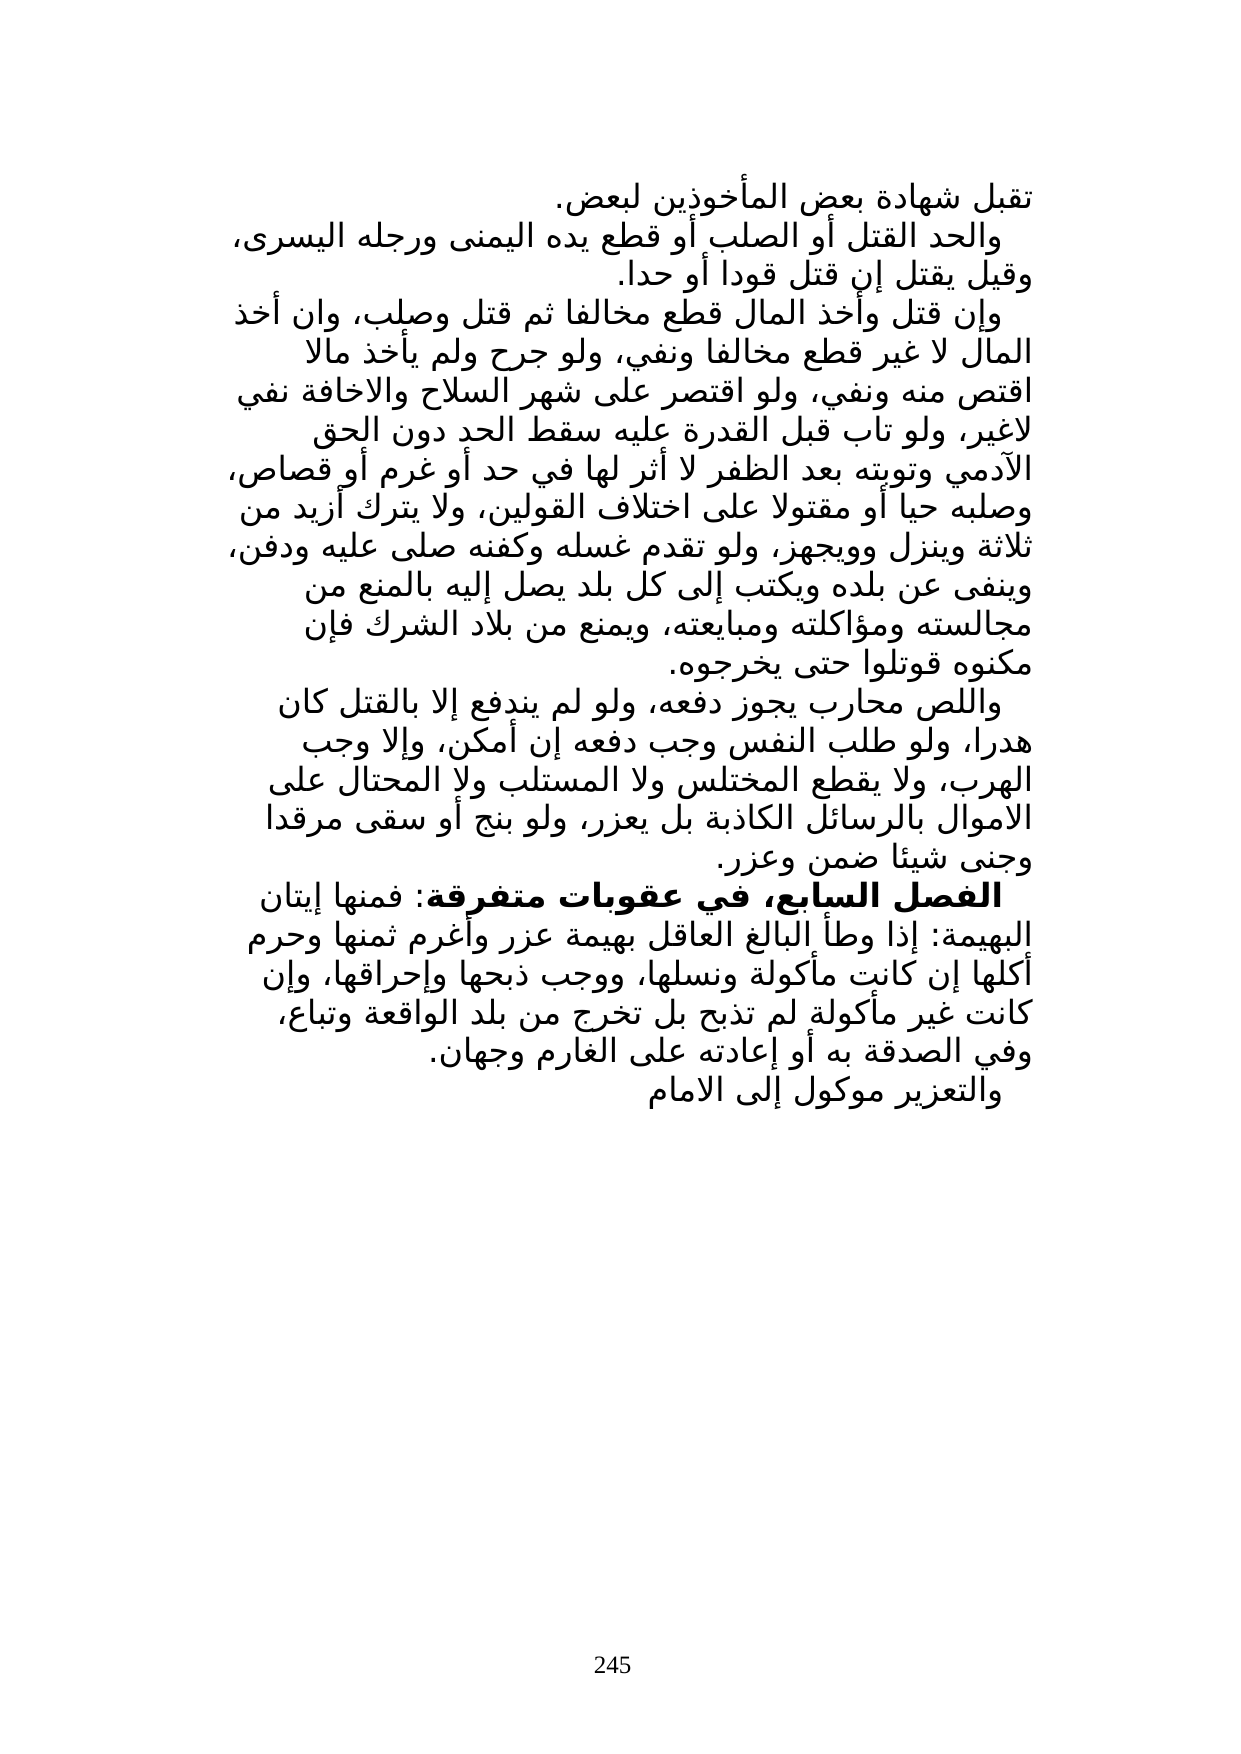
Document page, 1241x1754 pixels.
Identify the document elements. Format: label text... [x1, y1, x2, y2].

text واللص محارب يجوز دفعه، ولو لم يندفع إلا بالقتل كان هدرا، ولو طلب النفس وجب دفعه إن أمكن، وإلا وجب الهرب، ولا يقطع المختلس ولا المستلب ولا المحتال على الاموال بالرسائل الكاذبة بل يعزر، ولو بنج أو سقى مرقدا وجنى شيئا ضمن وعزر. [222, 682, 1033, 877]
text والحد القتل أو الصلب أو قطع يده اليمنى ورجله اليسرى، وقيل يقتل إن قتل قودا أو حدا. [222, 216, 1033, 294]
text الفصل السابع، في عقوبات متفرقة: فمنها إيتان البهيمة: إذا وطأ البالغ العاقل بهيمة عزر وأغرم ثمنها وحرم أكلها إن كانت مأكولة ونسلها، ووجب ذبحها وإحراقها، وإن كانت غير مأكولة لم تذبح بل تخرج من بلد الواقعة وتباع، وفي الصدقة به أو إعادته على الغارم وجهان. [222, 877, 1033, 1071]
text وإن قتل وأخذ المال قطع مخالفا ثم قتل وصلب، وان أخذ المال لا غير قطع مخالفا ونفي، ولو جرح ولم يأخذ مالا اقتص منه ونفي، ولو اقتصر على شهر السلاح والاخافة نفي لاغير، ولو تاب قبل القدرة عليه سقط الحد دون الحق الآدمي وتوبته بعد الظفر لا أثر لها في حد أو غرم أو قصاص، وصلبه حيا أو مقتولا على اختلاف القولين، ولا يترك أزيد من ثلاثة وينزل وويجهز، ولو تقدم غسله وكفنه صلى عليه ودفن، وينفى عن بلده ويكتب إلى كل بلد يصل إليه بالمنع من مجالسته ومؤاكلته ومبايعته، ويمنع من بلاد الشرك فإن مكنوه قوتلوا حتى يخرجوه. [222, 294, 1033, 682]
text تقبل شهادة بعض المأخوذين لبعض. [222, 177, 1033, 216]
text والتعزير موكول إلى الامام [222, 1071, 1033, 1110]
